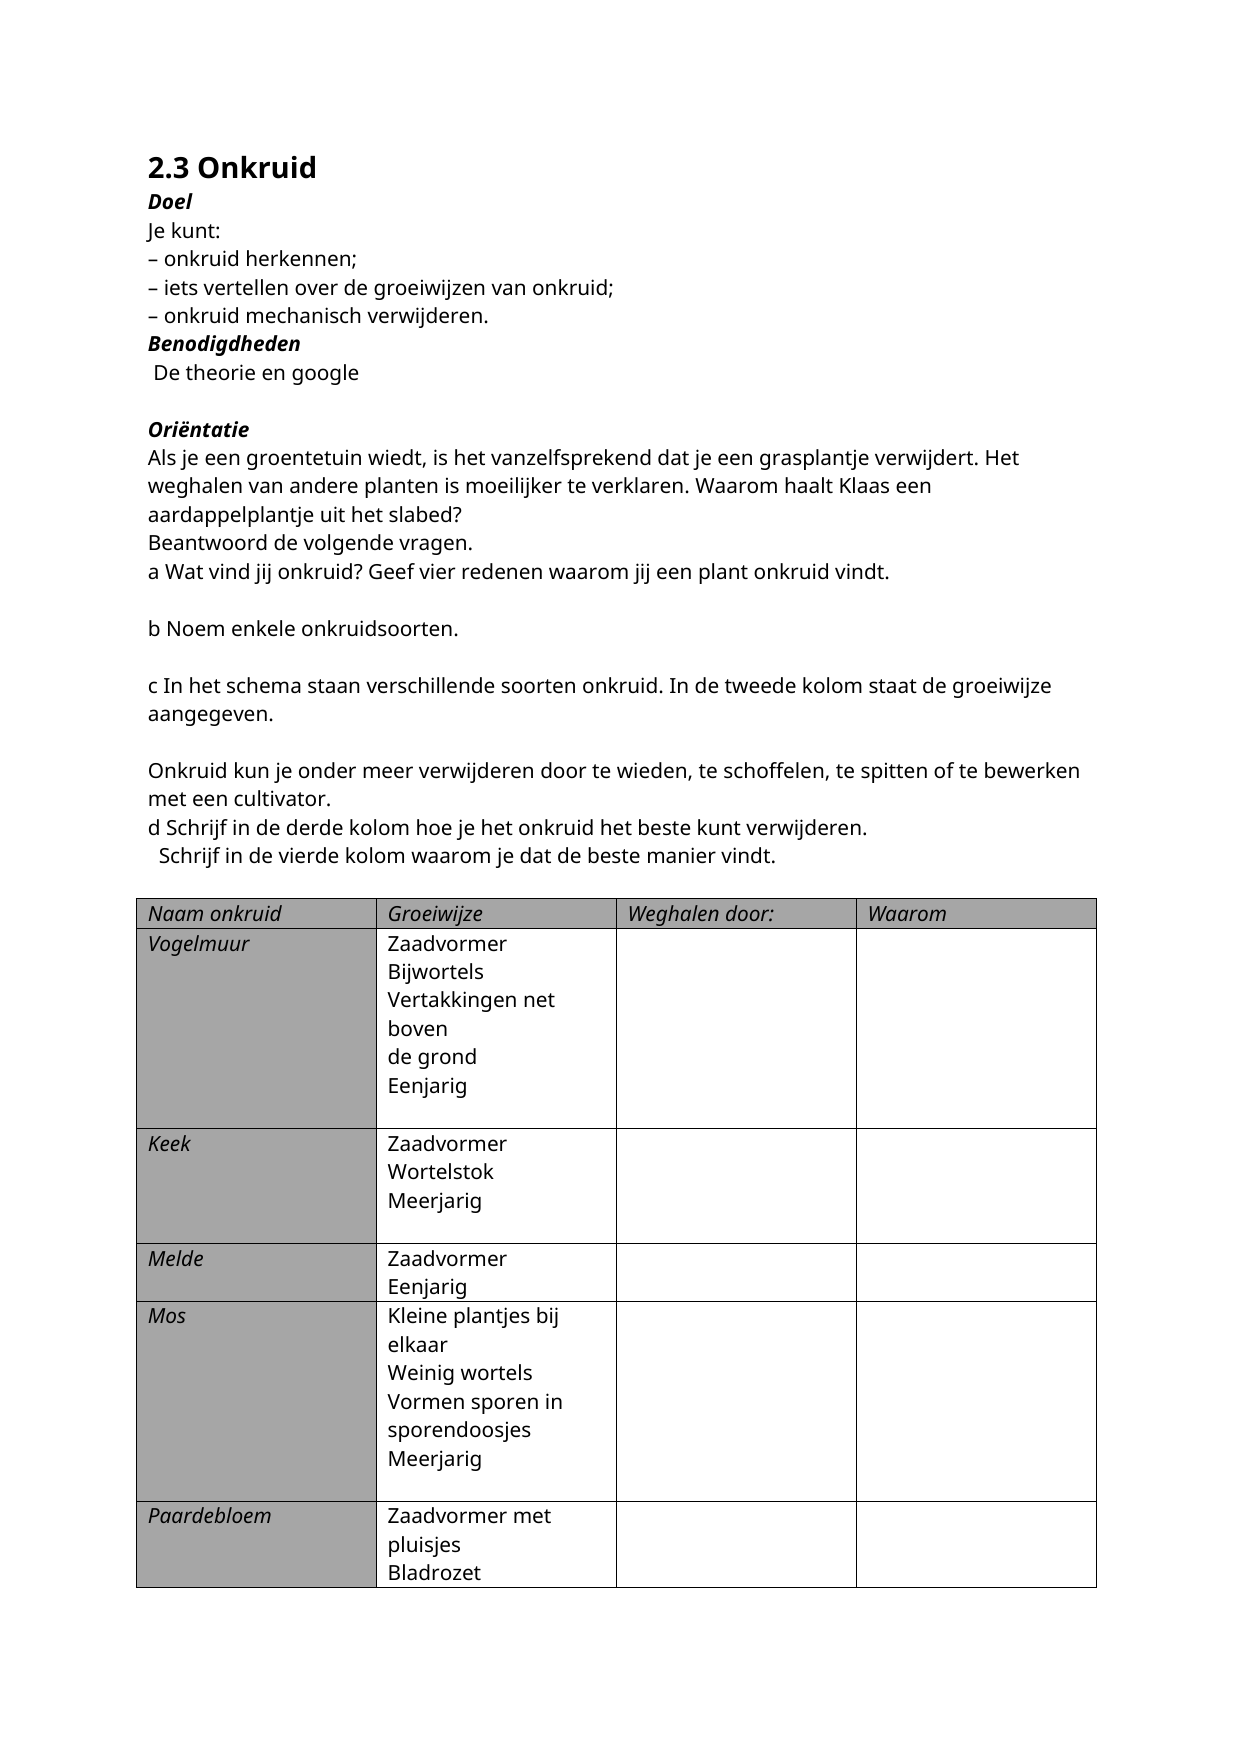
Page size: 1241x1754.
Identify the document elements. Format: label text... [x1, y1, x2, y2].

table_header Weghalen door: [617, 899, 856, 928]
text b Noem enkele onkruidsoorten. [148, 614, 1093, 642]
text Als je een groentetuin wiedt, is het vanzelfsprekend dat je een grasplantje verwijdert. Het weghalen van andere planten is moeilijker te verklaren. Waarom haalt Klaas een aardappelplantje uit het slabed? [148, 443, 1093, 528]
text – iets vertellen over de groeiwijzen van onkruid; [148, 273, 1093, 301]
text Schrijf in de vierde kolom waarom je dat de beste manier vindt. [148, 841, 1093, 870]
table_cell [857, 1502, 1096, 1587]
table_cell Mos [137, 1302, 376, 1501]
table_header Naam onkruid [137, 899, 376, 928]
table_cell [857, 1244, 1096, 1301]
table_cell Zaadvormer Eenjarig [377, 1244, 616, 1301]
text De theorie en google [148, 358, 1093, 386]
text Beantwoord de volgende vragen. [148, 528, 1093, 557]
table_cell Zaadvormer Wortelstok Meerjarig [377, 1129, 616, 1243]
text 2.3 Onkruid [148, 148, 1093, 187]
table_cell Zaadvormer Bijwortels Vertakkingen net boven de grond Eenjarig [377, 929, 616, 1128]
table_cell [857, 1302, 1096, 1501]
text d Schrijf in de derde kolom hoe je het onkruid het beste kunt verwijderen. [148, 813, 1093, 841]
table_cell [617, 929, 856, 1128]
text – onkruid mechanisch verwijderen. [148, 301, 1093, 329]
table_cell [617, 1302, 856, 1501]
text Benodigdheden [148, 329, 1093, 358]
table_cell Paardebloem [137, 1502, 376, 1587]
text Doel [148, 187, 1093, 216]
table_cell [617, 1129, 856, 1243]
table_header Groeiwijze [377, 899, 616, 928]
table_cell [857, 929, 1096, 1128]
table_cell Kleine plantjes bij elkaar Weinig wortels Vormen sporen in sporendoosjes Meerjarig [377, 1302, 616, 1501]
table_cell Melde [137, 1244, 376, 1301]
text a Wat vind jij onkruid? Geef vier redenen waarom jij een plant onkruid vindt. [148, 557, 1093, 585]
table_cell [617, 1502, 856, 1587]
table_cell Keek [137, 1129, 376, 1243]
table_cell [377, 1502, 616, 1587]
text Onkruid kun je onder meer verwijderen door te wieden, te schoffelen, te spitten of te bewerken met een cultivator. [148, 756, 1093, 813]
table_cell Vogelmuur [137, 929, 376, 1128]
text Je kunt: [148, 216, 1093, 244]
text – onkruid herkennen; [148, 244, 1093, 273]
table_header Waarom [857, 899, 1096, 928]
text c In het schema staan verschillende soorten onkruid. In de tweede kolom staat de groeiwijze aangegeven. [148, 671, 1093, 728]
table_cell [857, 1129, 1096, 1243]
table_cell [617, 1244, 856, 1301]
text Oriëntatie [148, 415, 1093, 443]
